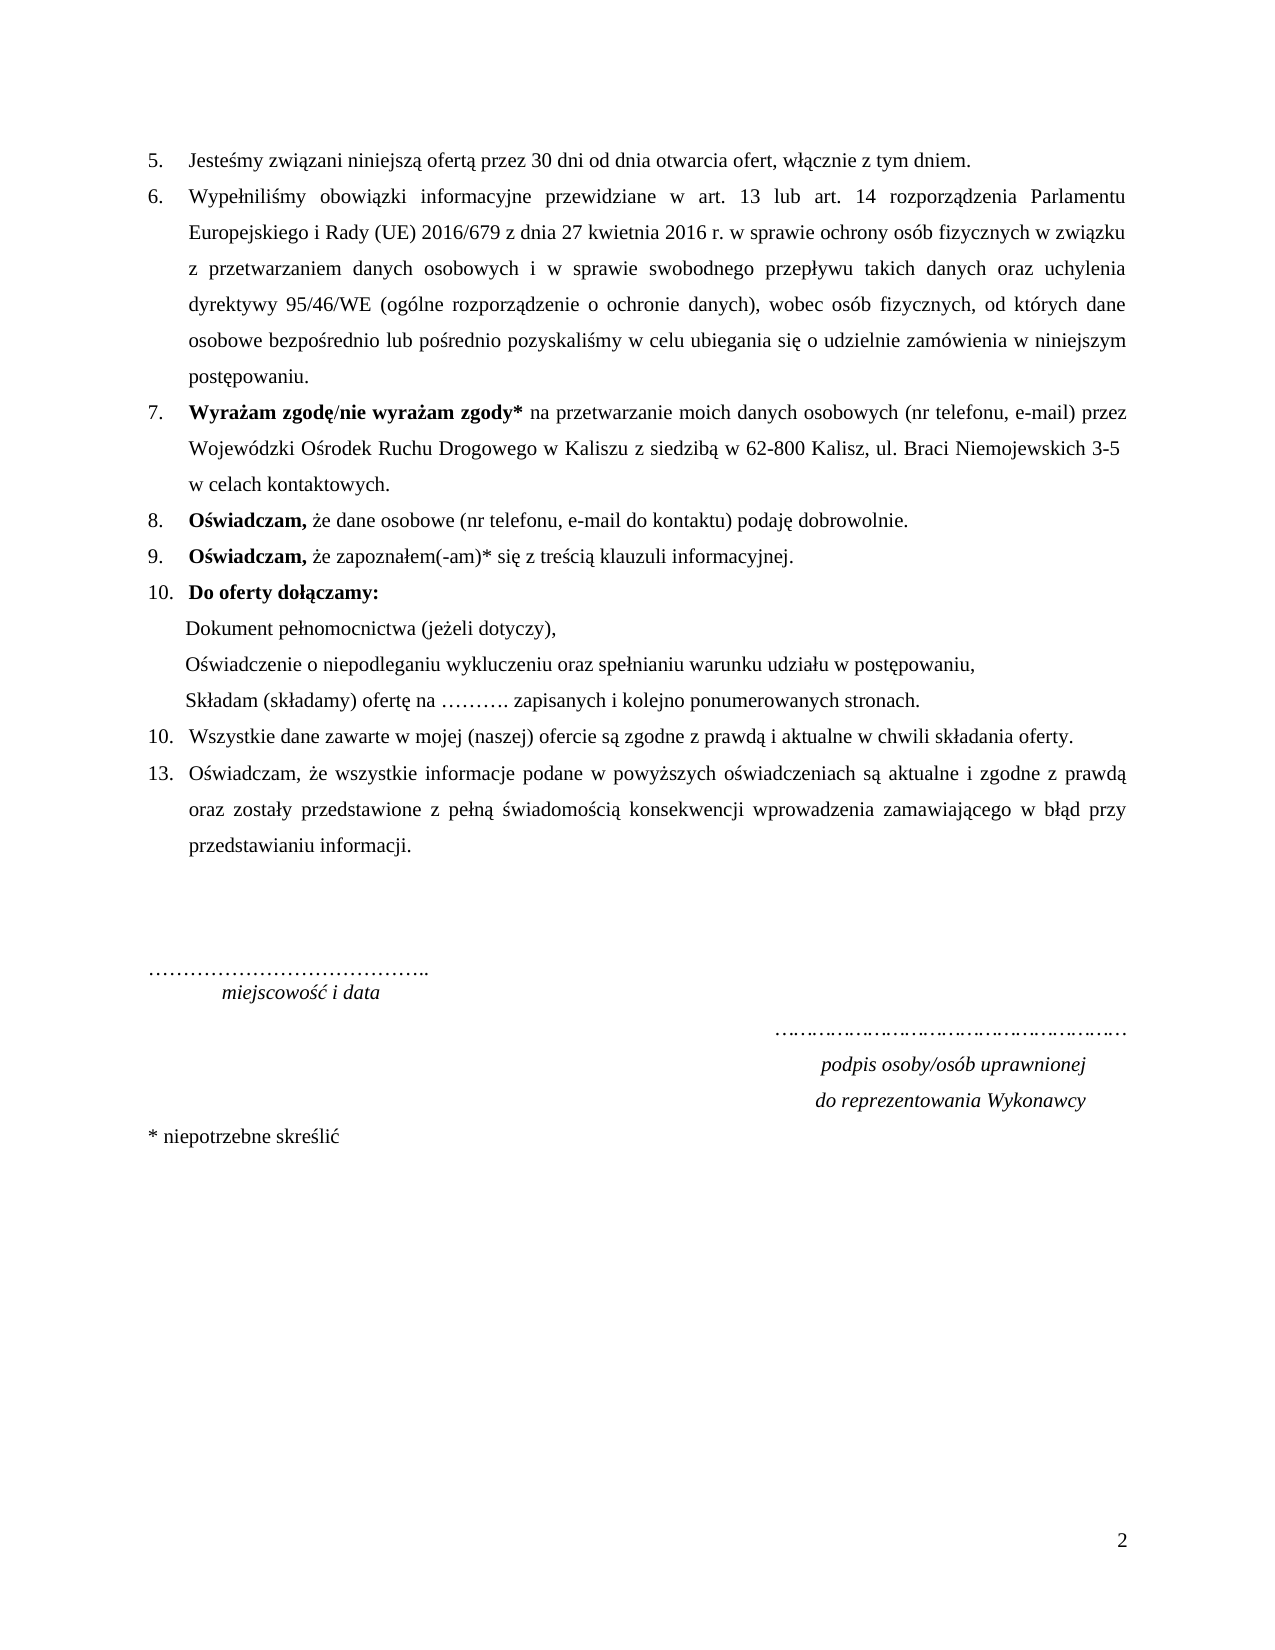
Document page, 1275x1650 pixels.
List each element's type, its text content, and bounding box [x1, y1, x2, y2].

text Oświadczenie o niepodleganiu wykluczeniu oraz spełnianiu warunku udziału w postępowaniu, [148, 652, 1127, 676]
list Jesteśmy związani niniejszą ofertą przez 30 dni od dnia otwarcia ofert, włącznie z tym dniem. [148, 148, 1127, 172]
list Wyrażam zgodę/nie wyrażam zgody* na przetwarzanie moich danych osobowych (nr telefonu, e-mail) przez Wojewódzki Ośrodek Ruchu Drogowego w Kaliszu z siedzibą w 62-800 Kalisz, ul. Braci Niemojewskich 3-5 w celach kontaktowych. [148, 400, 1127, 496]
list Do oferty dołączamy: [148, 580, 1127, 604]
text do reprezentowania Wykonawcy [148, 1088, 1086, 1112]
text miejscowość i data [148, 980, 1127, 1004]
list Wypełniliśmy obowiązki informacyjne przewidziane w art. 13 lub art. 14 rozporządzenia Parlamentu Europejskiego i Rady (UE) 2016/679 z dnia 27 kwietnia 2016 r. w sprawie ochrony osób fizycznych w związku z przetwarzaniem danych osobowych i w sprawie swobodnego przepływu takich danych oraz uchylenia dyrektywy 95/46/WE (ogólne rozporządzenie o ochronie danych), wobec osób fizycznych, od których dane osobowe bezpośrednio lub pośrednio pozyskaliśmy w celu ubiegania się o udzielnie zamówienia w niniejszym postępowaniu. [148, 184, 1127, 388]
text ………………………………………………… [148, 1016, 1127, 1040]
text Składam (składamy) ofertę na ………. zapisanych i kolejno ponumerowanych stronach. [185, 688, 1127, 712]
list Wszystkie dane zawarte w mojej (naszej) ofercie są zgodne z prawdą i aktualne w chwili składania oferty. [148, 724, 1127, 748]
text podpis osoby/osób uprawnionej [148, 1052, 1086, 1076]
text ………………………………….. [148, 956, 1127, 980]
list Oświadczam, że zapoznałem(-am)* się z treścią klauzuli informacyjnej. [148, 544, 1127, 568]
text * niepotrzebne skreślić [148, 1124, 1127, 1148]
list Oświadczam, że wszystkie informacje podane w powyższych oświadczeniach są aktualne i zgodne z prawdą oraz zostały przedstawione z pełną świadomością konsekwencji wprowadzenia zamawiającego w błąd przy przedstawianiu informacji. [148, 760, 1127, 857]
list Oświadczam, że dane osobowe (nr telefonu, e-mail do kontaktu) podaję dobrowolnie. [148, 508, 1127, 532]
text Dokument pełnomocnictwa (jeżeli dotyczy), [185, 616, 1127, 640]
